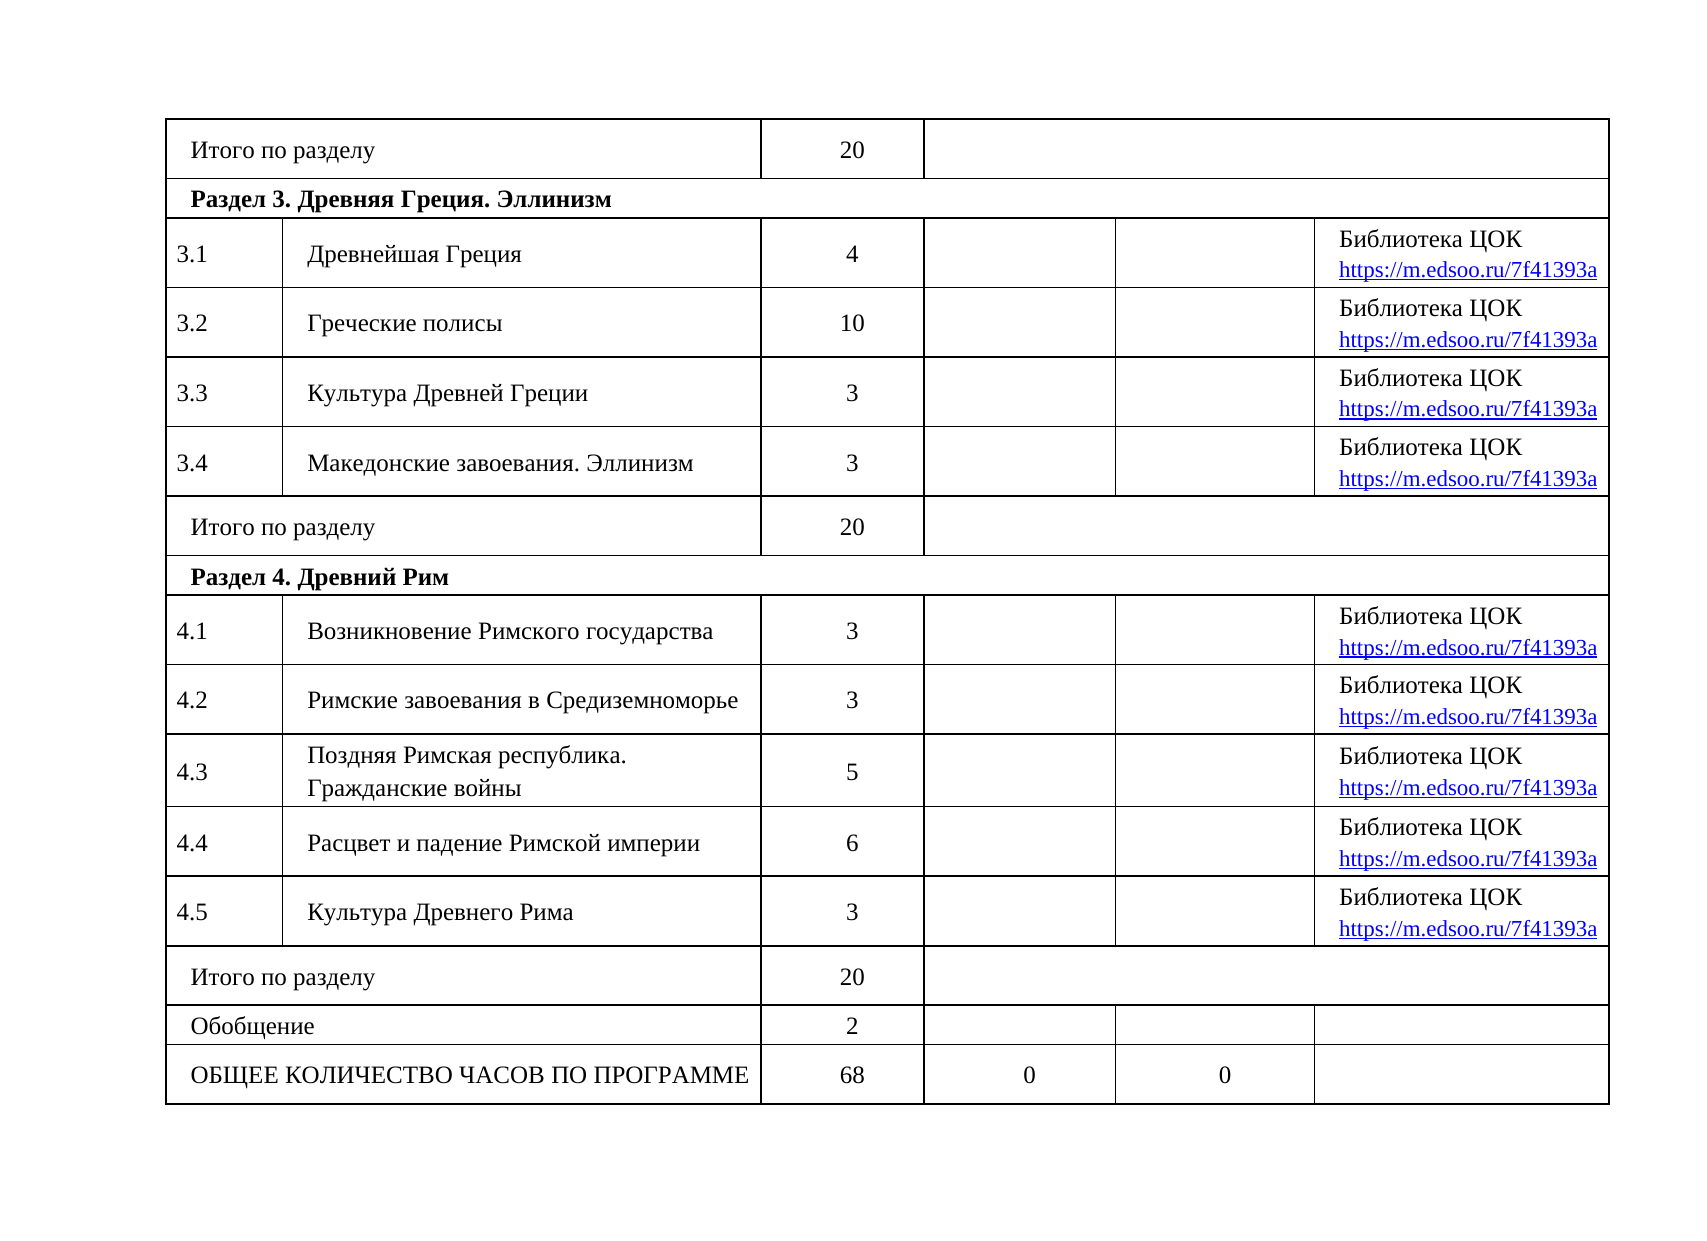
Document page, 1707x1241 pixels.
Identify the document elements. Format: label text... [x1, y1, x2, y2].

table_cell 20 [762, 497, 923, 555]
table_cell Македонские завоевания. Эллинизм [283, 427, 760, 495]
table_cell 3.1 [167, 219, 282, 287]
table_cell 10 [762, 288, 923, 356]
table_cell [925, 120, 1608, 178]
table_cell 2 [762, 1006, 923, 1044]
table_cell 20 [762, 947, 923, 1004]
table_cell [1315, 288, 1608, 356]
table_cell [925, 807, 1115, 875]
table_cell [1315, 219, 1608, 287]
table_cell Древнейшая Греция [283, 219, 760, 287]
table_cell [1116, 877, 1314, 945]
table_cell Греческие полисы [283, 288, 760, 356]
table_cell Библиотека ЦОК https://m.edsoo.ru/7f41393a [1315, 735, 1608, 806]
table_cell Итого по разделу [167, 497, 760, 555]
table_cell Раздел 4. Древний Рим [167, 556, 1608, 594]
table_cell [925, 497, 1608, 555]
table_cell 3.4 [167, 427, 282, 495]
table_cell 3 [762, 665, 923, 733]
table_cell Итого по разделу [167, 947, 760, 1004]
table_cell 4.5 [167, 877, 282, 945]
table_cell 0 [1116, 1045, 1314, 1103]
table_cell Библиотека ЦОК https://m.edsoo.ru/7f41393a [1315, 877, 1608, 945]
table_cell [925, 288, 1115, 356]
table_cell [1116, 288, 1314, 356]
table_cell 3.3 [167, 358, 282, 426]
table_cell [925, 947, 1608, 1004]
table_cell Культура Древнего Рима [283, 877, 760, 945]
table_cell Поздняя Римская республика. Гражданские войны [283, 735, 760, 806]
table_cell 4.2 [167, 665, 282, 733]
table_cell [925, 427, 1115, 495]
table_cell Библиотека ЦОК https://m.edsoo.ru/7f41393a [1315, 358, 1608, 426]
table_cell 3 [762, 358, 923, 426]
table_cell [925, 358, 1115, 426]
table_cell ОБЩЕЕ КОЛИЧЕСТВО ЧАСОВ ПО ПРОГРАММЕ [167, 1045, 760, 1103]
table_cell 4 [762, 219, 923, 287]
table_cell [1116, 665, 1314, 733]
table_cell Библиотека ЦОК https://m.edsoo.ru/7f41393a [1315, 596, 1608, 664]
table_cell [1116, 596, 1314, 664]
table_cell 3 [762, 596, 923, 664]
table_cell [1116, 1006, 1314, 1044]
table_cell 20 [762, 120, 923, 178]
table_cell Культура Древней Греции [283, 358, 760, 426]
table_cell [1116, 427, 1314, 495]
table_cell Библиотека ЦОК https://m.edsoo.ru/7f41393a [1315, 807, 1608, 875]
table_cell [925, 735, 1115, 806]
table_cell [925, 877, 1115, 945]
table_cell [925, 219, 1115, 287]
table_cell Расцвет и падение Римской империи [283, 807, 760, 875]
table_cell 5 [762, 735, 923, 806]
table_cell Римские завоевания в Средиземноморье [283, 665, 760, 733]
table_cell [1116, 219, 1314, 287]
table_cell Библиотека ЦОК https://m.edsoo.ru/7f41393a [1315, 427, 1608, 495]
table_cell [1315, 1045, 1608, 1103]
table_cell Возникновение Римского государства [283, 596, 760, 664]
table_cell [1116, 358, 1314, 426]
table_cell [1116, 807, 1314, 875]
table_cell 68 [762, 1045, 923, 1103]
table_cell 4.4 [167, 807, 282, 875]
table_cell [925, 665, 1115, 733]
table_cell [1315, 1006, 1608, 1044]
table_cell 4.3 [167, 735, 282, 806]
table_cell [1116, 735, 1314, 806]
table_cell Библиотека ЦОК https://m.edsoo.ru/7f41393a [1315, 665, 1608, 733]
table_cell Обобщение [167, 1006, 760, 1044]
table_cell 3 [762, 877, 923, 945]
table_cell Раздел 3. Древняя Греция. Эллинизм [167, 179, 1608, 217]
table_cell [925, 596, 1115, 664]
table_cell 3 [762, 427, 923, 495]
table_cell [925, 1006, 1115, 1044]
table_cell 3.2 [167, 288, 282, 356]
table_cell Итого по разделу [167, 120, 760, 178]
table_cell 4.1 [167, 596, 282, 664]
table_cell 6 [762, 807, 923, 875]
table_cell 0 [925, 1045, 1115, 1103]
